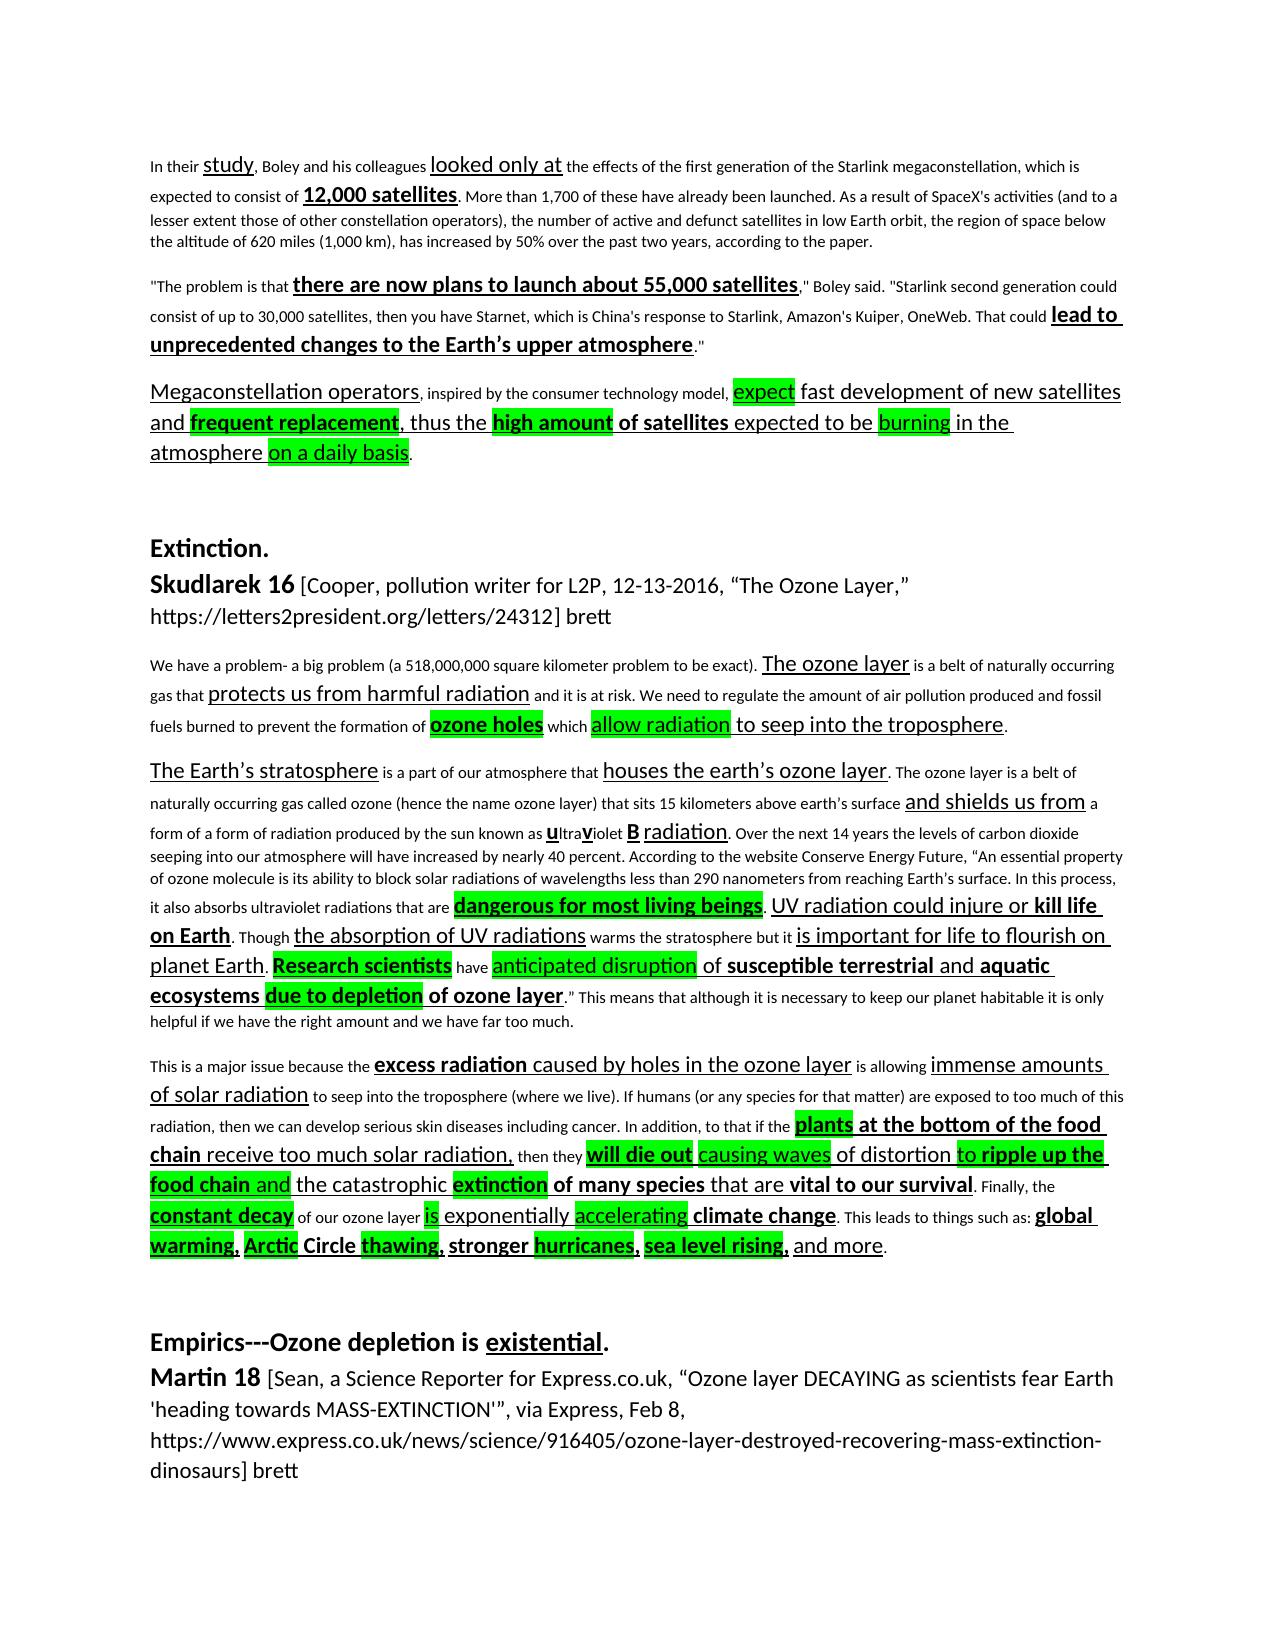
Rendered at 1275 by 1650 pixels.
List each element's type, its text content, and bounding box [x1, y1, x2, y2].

text Megaconstellation operators, inspired by the consumer technology model, expect fast development of new satellites and frequent replacement, thus the high amount of satellites expected to be burning in the atmosphere on a daily basis. [150, 377, 1125, 466]
text The Earth’s stratosphere is a part of our atmosphere that houses the earth’s ozone layer. The ozone layer is a belt of naturally occurring gas called ozone (hence the name ozone layer) that sits 15 kilometers above earth’s surface and shields us from a form of a form of radiation produced by the sun known as ultraviolet B radiation. Over the next 14 years the levels of carbon dioxide seeping into our atmosphere will have increased by nearly 40 percent. According to the website Conserve Energy Future, “An essential property of ozone molecule is its ability to block solar radiations of wavelengths less than 290 nanometers from reaching Earth’s surface. In this process, it also absorbs ultraviolet radiations that are dangerous for most living beings. UV radiation could injure or kill life on Earth. Though the absorption of UV radiations warms the stratosphere but it is important for life to flourish on planet Earth. Research scientists have anticipated disruption of susceptible terrestrial and aquatic ecosystems due to depletion of ozone layer.” This means that although it is necessary to keep our planet habitable it is only helpful if we have the right amount and we have far too much. [150, 757, 1125, 1032]
text Skudlarek 16 [Cooper, pollution writer for L2P, 12-13-2016, “The Ozone Layer,” https://letters2president.org/letters/24312] brett [150, 567, 1125, 631]
subtitle Empirics---Ozone depletion is existential. [150, 1325, 1125, 1358]
text We have a problem- a big problem (a 518,000,000 square kilometer problem to be exact). The ozone layer is a belt of naturally occurring gas that protects us from harmful radiation and it is at risk. We need to regulate the amount of air pollution produced and fossil fuels burned to prevent the formation of ozone holes which allow radiation to seep into the troposphere. [150, 649, 1125, 738]
text This is a major issue because the excess radiation caused by holes in the ozone layer is allowing immense amounts of solar radiation to seep into the troposphere (where we live). If humans (or any species for that matter) are exposed to too much of this radiation, then we can develop serious skin diseases including cancer. In addition, to that if the plants at the bottom of the food chain receive too much solar radiation, then they will die out causing waves of distortion to ripple up the food chain and the catastrophic extinction of many species that are vital to our survival. Finally, the constant decay of our ozone layer is exponentially accelerating climate change. This leads to things such as: global warming, Arctic Circle thawing, stronger hurricanes, sea level rising, and more. [150, 1050, 1125, 1259]
subtitle Extinction. [150, 532, 1125, 565]
text Martin 18 [Sean, a Science Reporter for Express.co.uk, “Ozone layer DECAYING as scientists fear Earth 'heading towards MASS-EXTINCTION'”, via Express, Feb 8, https://www.express.co.uk/news/science/916405/ozone-layer-destroyed-recovering-mass-extinction-dinosaurs] brett [150, 1360, 1125, 1484]
text "The problem is that there are now plans to launch about 55,000 satellites," Boley said. "Starlink second generation could consist of up to 30,000 satellites, then you have Starnet, which is China's response to Starlink, Amazon's Kuiper, OneWeb. That could lead to unprecedented changes to the Earth’s upper atmosphere." [150, 270, 1125, 359]
text In their study, Boley and his colleagues looked only at the effects of the first generation of the Starlink megaconstellation, which is expected to consist of 12,000 satellites. More than 1,700 of these have already been launched. As a result of SpaceX's activities (and to a lesser extent those of other constellation operators), the number of active and defunct satellites in low Earth orbit, the region of space below the altitude of 620 miles (1,000 km), has increased by 50% over the past two years, according to the paper. [150, 150, 1125, 252]
